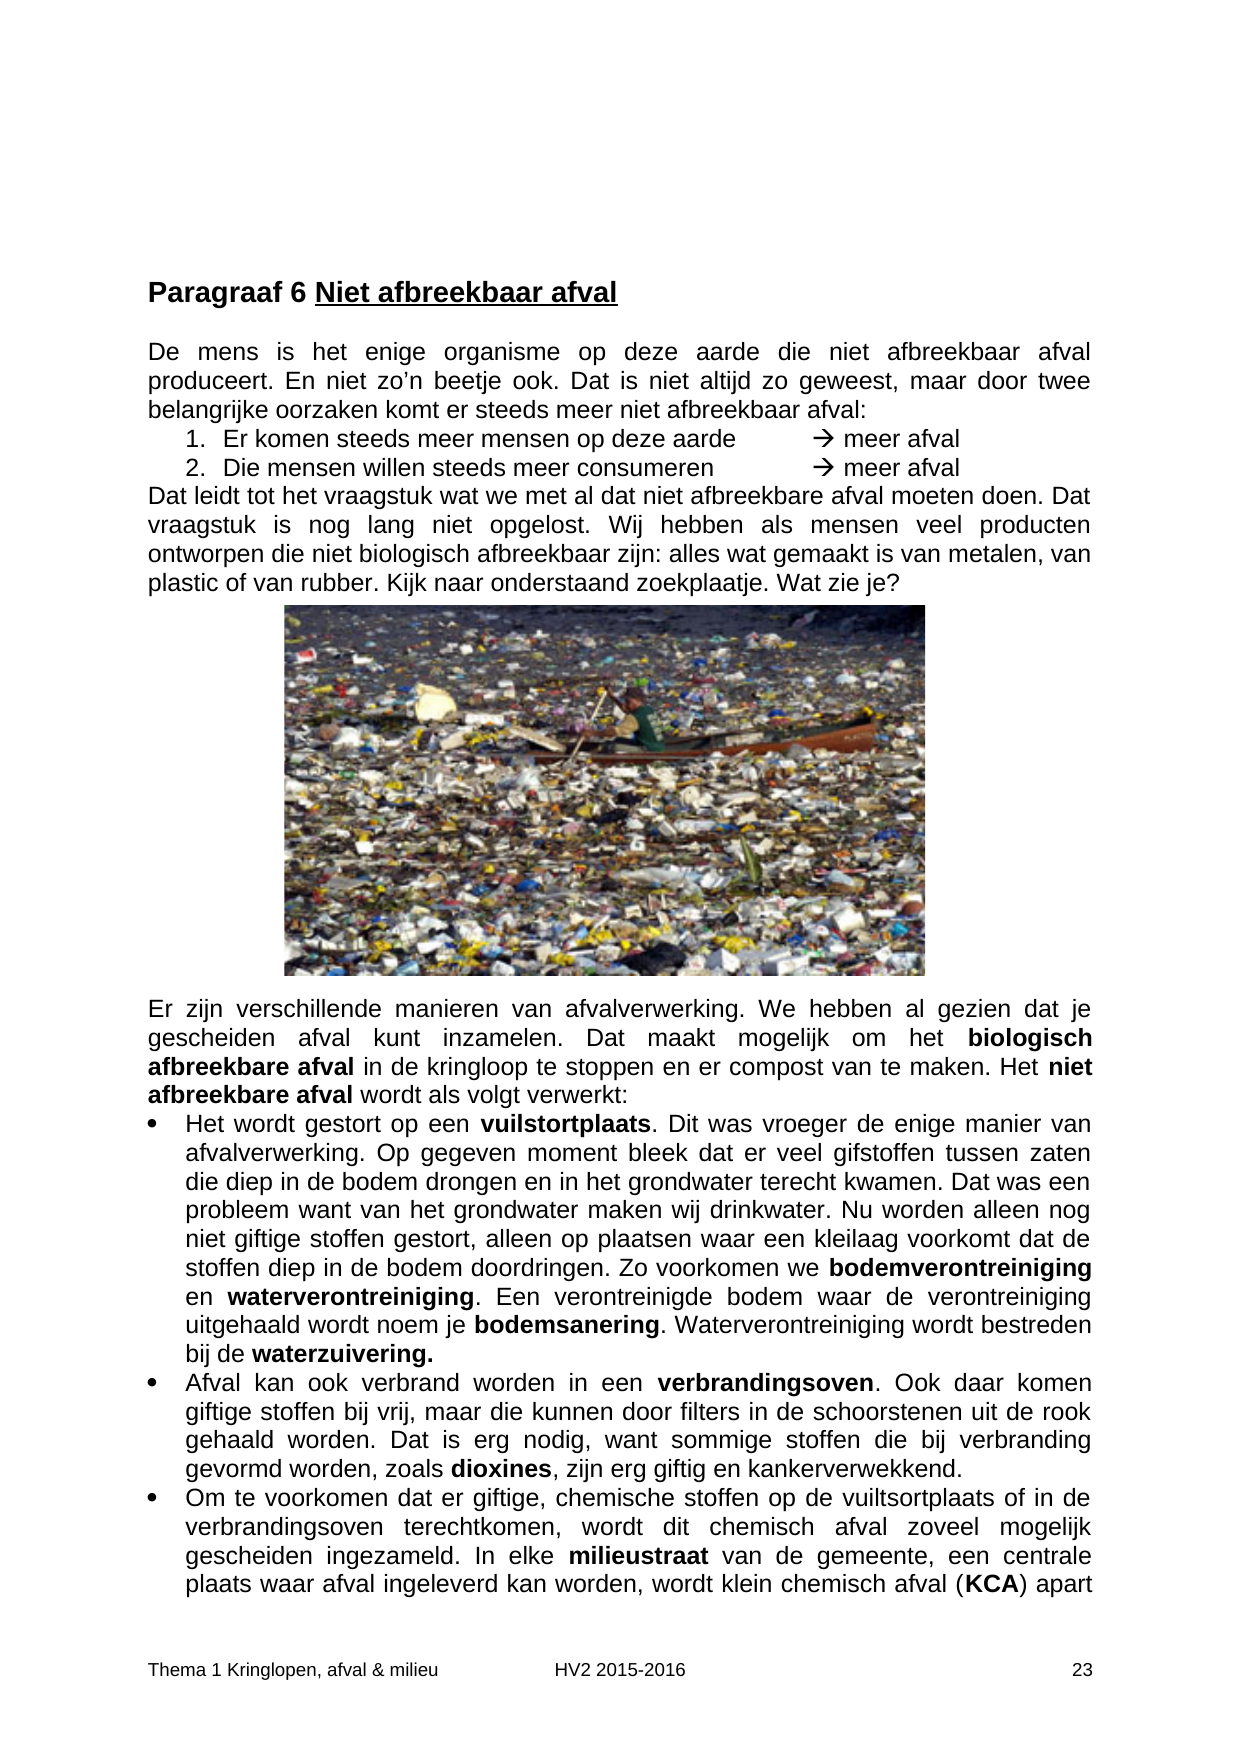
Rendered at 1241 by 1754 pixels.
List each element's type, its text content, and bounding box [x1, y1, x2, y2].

picture [284, 605, 926, 976]
text De mens is het enige organisme op deze aarde die niet afbreekbaar afval produceert. En niet zo’n beetje ook. Dat is niet altijd zo geweest, maar door twee belangrijke oorzaken komt er steeds meer niet afbreekbaar afval: [148, 337, 1093, 424]
list Afval kan ook verbrand worden in een verbrandingsoven. Ook daar komen giftige stoffen bij vrij, maar die kunnen door filters in de schoorstenen uit de rook gehaald worden. Dat is erg nodig, want sommige stoffen die bij verbranding gevormd worden, zoals dioxines, zijn erg giftig en kankerverwekkend. [148, 1368, 1093, 1483]
text Er zijn verschillende manieren van afvalverwerking. We hebben al gezien dat je gescheiden afval kunt inzamelen. Dat maakt mogelijk om het biologisch afbreekbare afval in de kringloop te stoppen en er compost van te maken. Het niet afbreekbare afval wordt als volgt verwerkt: [148, 994, 1093, 1109]
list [148, 1483, 1093, 1598]
list Er komen steeds meer mensen op deze aarde meer afval [185, 424, 1093, 452]
text Dat leidt tot het vraagstuk wat we met al dat niet afbreekbare afval moeten doen. Dat vraagstuk is nog lang niet opgelost. Wij hebben als mensen veel producten ontworpen die niet biologisch afbreekbaar zijn: alles wat gemaakt is van metalen, van plastic of van rubber. Kijk naar onderstaand zoekplaatje. Wat zie je? [148, 481, 1093, 596]
list Het wordt gestort op een vuilstortplaats. Dit was vroeger de enige manier van afvalverwerking. Op gegeven moment bleek dat er veel gifstoffen tussen zaten die diep in de bodem drongen en in het grondwater terecht kwamen. Dat was een probleem want van het grondwater maken wij drinkwater. Nu worden alleen nog niet giftige stoffen gestort, alleen op plaatsen waar een kleilaag voorkomt dat de stoffen diep in de bodem doordringen. Zo voorkomen we bodemverontreiniging en waterverontreiniging. Een verontreinigde bodem waar de verontreiniging uitgehaald wordt noem je bodemsanering. Waterverontreiniging wordt bestreden bij de waterzuivering. [148, 1109, 1093, 1368]
list Die mensen willen steeds meer consumeren meer afval [185, 452, 1093, 481]
text Paragraaf 6 Niet afbreekbaar afval [148, 275, 1093, 309]
